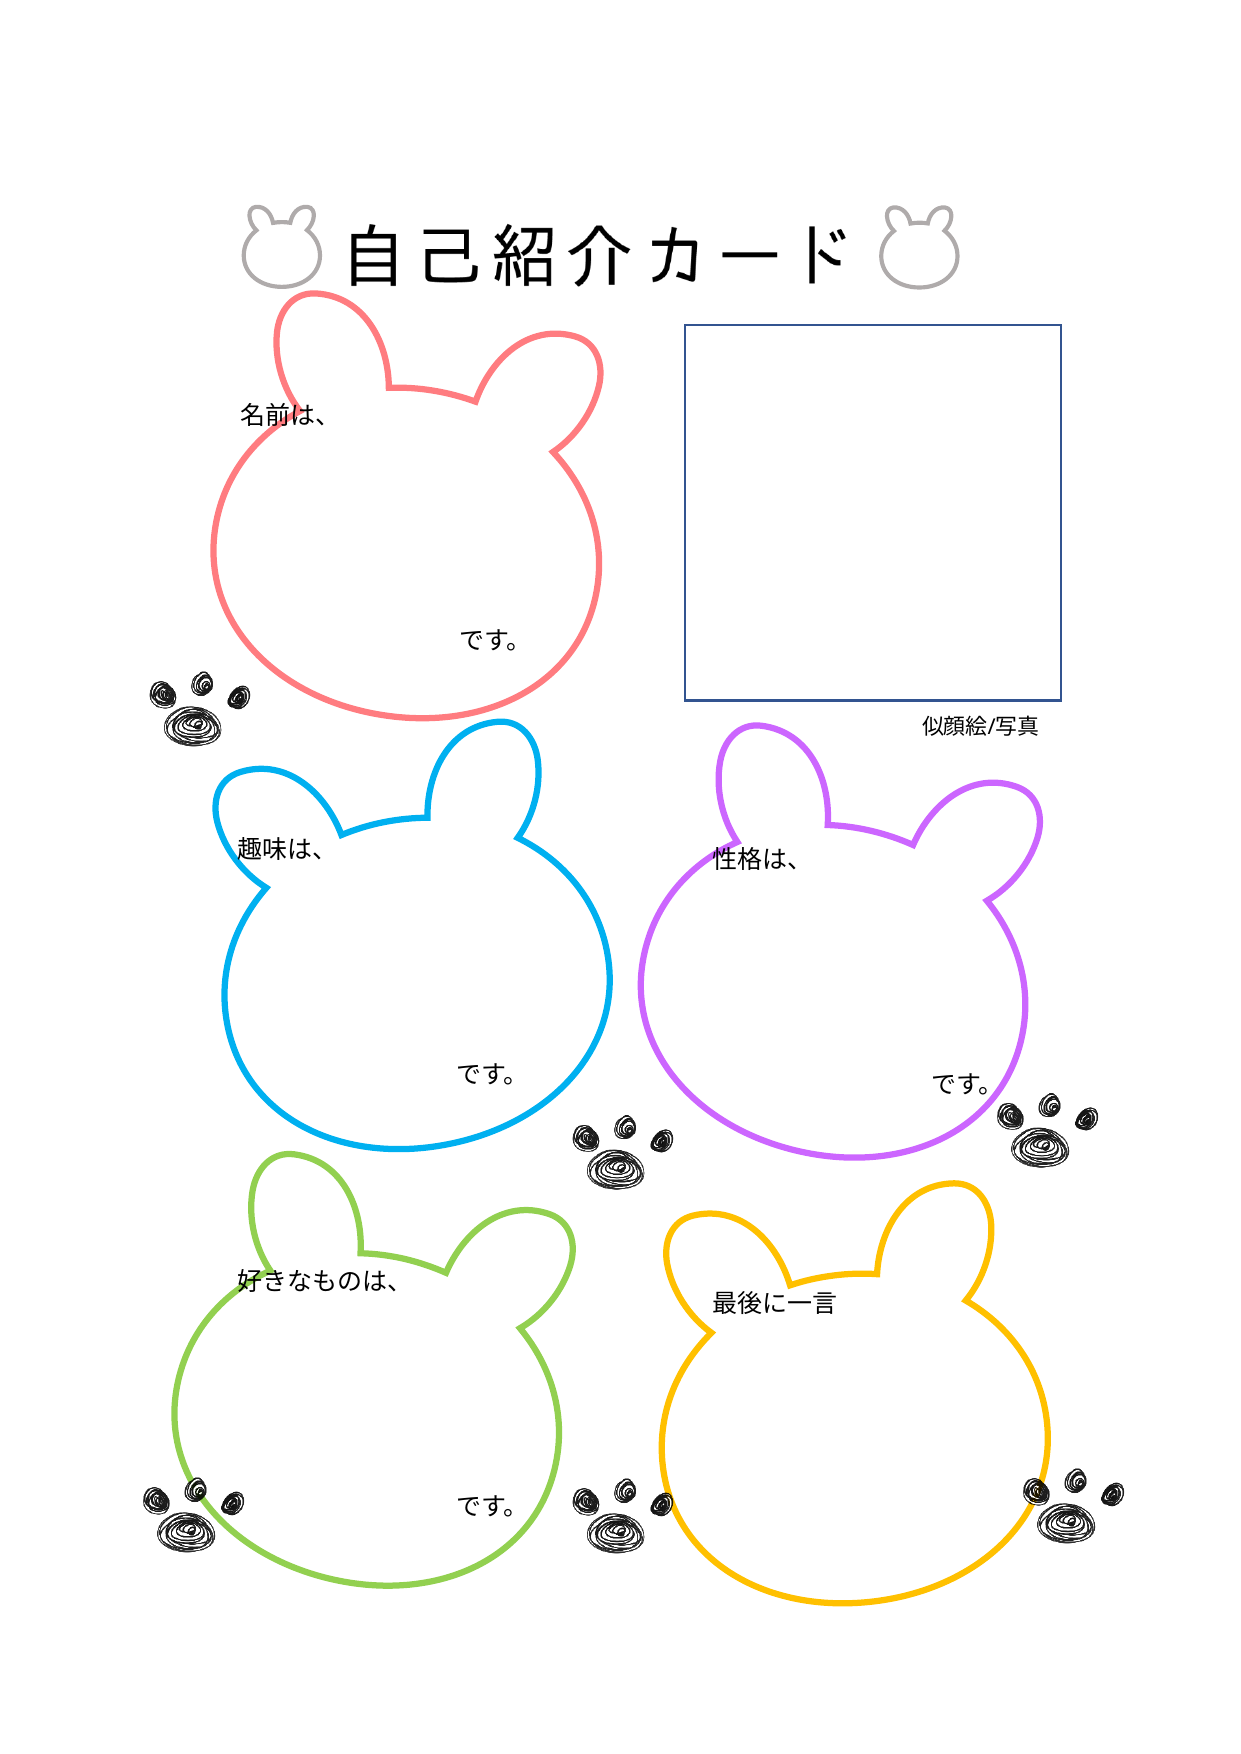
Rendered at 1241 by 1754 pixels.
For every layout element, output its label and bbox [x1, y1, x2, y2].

picture [556, 1103, 684, 1200]
picture [339, 213, 866, 298]
picture [127, 1466, 255, 1563]
picture [981, 1081, 1109, 1178]
picture [133, 660, 261, 757]
picture [1007, 1456, 1135, 1553]
picture [556, 1466, 684, 1564]
